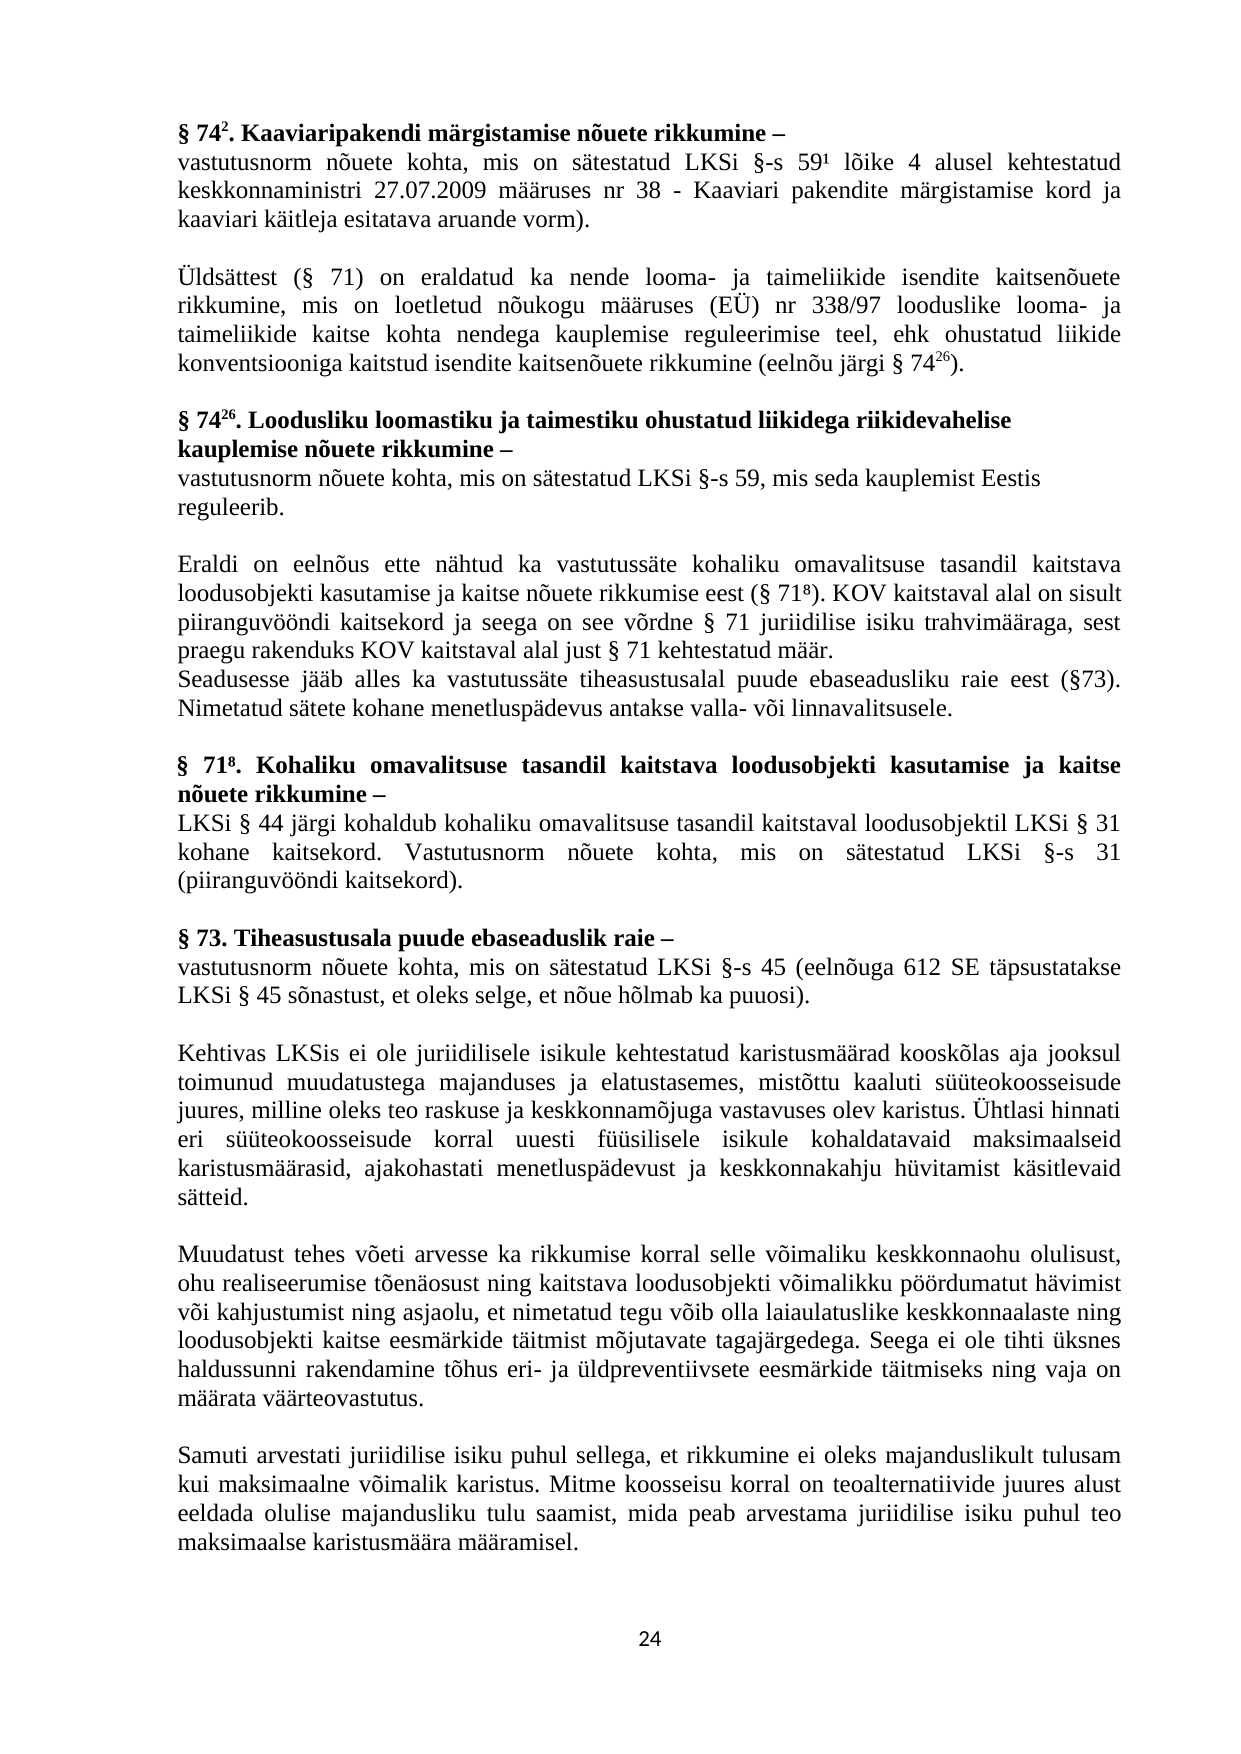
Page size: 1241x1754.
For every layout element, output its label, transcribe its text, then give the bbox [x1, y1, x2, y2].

text Eraldi on eelnõus ette nähtud ka vastutussäte kohaliku omavalitsuse tasandil kaitstava loodusobjekti kasutamise ja kaitse nõuete rikkumise eest (§ 71⁸). KOV kaitstaval alal on sisult piiranguvööndi kaitsekord ja seega on see võrdne § 71 juriidilise isiku trahvimääraga, sest praegu rakenduks KOV kaitstaval alal just § 71 kehtestatud määr. [177, 549, 1122, 664]
text LKSi § 44 järgi kohaldub kohaliku omavalitsuse tasandil kaitstaval loodusobjektil LKSi § 31 kohane kaitsekord. Vastutusnorm nõuete kohta, mis on sätestatud LKSi §-s 31 (piiranguvööndi kaitsekord). [177, 808, 1122, 894]
text Seadusesse jääb alles ka vastutussäte tiheasustusalal puude ebaseadusliku raie eest (§73). Nimetatud sätete kohane menetluspädevus antakse valla- või linnavalitsusele. [177, 664, 1122, 722]
text Samuti arvestati juriidilise isiku puhul sellega, et rikkumine ei oleks majanduslikult tulusam kui maksimaalne võimalik karistus. Mitme koosseisu korral on teoalternatiivide juures alust eeldada olulise majandusliku tulu saamist, mida peab arvestama juriidilise isiku puhul teo maksimaalse karistusmäära määramisel. [177, 1441, 1122, 1556]
text § 73. Tiheasustusala puude ebaseaduslik raie ‒ [177, 923, 1122, 952]
text Muudatust tehes võeti arvesse ka rikkumise korral selle võimaliku keskkonnaohu olulisust, ohu realiseerumise tõenäosust ning kaitstava loodusobjekti võimalikku pöördumatut hävimist või kahjustumist ning asjaolu, et nimetatud tegu võib olla laiaulatuslike keskkonnaalaste ning loodusobjekti kaitse eesmärkide täitmist mõjutavate tagajärgedega. Seega ei ole tihti üksnes haldussunni rakendamine tõhus eri- ja üldpreventiivsete eesmärkide täitmiseks ning vaja on määrata väärteovastutus. [177, 1239, 1122, 1412]
text § 71⁸. Kohaliku omavalitsuse tasandil kaitstava loodusobjekti kasutamise ja kaitse nõuete rikkumine ‒ [176, 751, 1122, 808]
text vastutusnorm nõuete kohta, mis on sätestatud LKSi §-s 59¹ lõike 4 alusel kehtestatud keskkonnaministri 27.07.2009 määruses nr 38 - Kaaviari pakendite märgistamise kord ja kaaviari käitleja esitatava aruande vorm). [177, 147, 1122, 233]
text § 742. Kaaviaripakendi märgistamise nõuete rikkumine ‒ [177, 118, 1122, 147]
text Kehtivas LKSis ei ole juriidilisele isikule kehtestatud karistusmäärad kooskõlas aja jooksul toimunud muudatustega majanduses ja elatustasemes, mistõttu kaaluti süüteokoosseisude juures, milline oleks teo raskuse ja keskkonnamõjuga vastavuses olev karistus. Ühtlasi hinnati eri süüteokoosseisude korral uuesti füüsilisele isikule kohaldatavaid maksimaalseid karistusmäärasid, ajakohastati menetluspädevust ja keskkonnakahju hüvitamist käsitlevaid sätteid. [177, 1038, 1122, 1211]
text vastutusnorm nõuete kohta, mis on sätestatud LKSi §-s 45 (eelnõuga 612 SE täpsustatakse LKSi § 45 sõnastust, et oleks selge, et nõue hõlmab ka puuosi). [177, 952, 1122, 1009]
text Üldsättest (§ 71) on eraldatud ka nende looma- ja taimeliikide isendite kaitsenõuete rikkumine, mis on loetletud nõukogu määruses (EÜ) nr 338/97 looduslike looma- ja taimeliikide kaitse kohta nendega kauplemise reguleerimise teel, ehk ohustatud liikide konventsiooniga kaitstud isendite kaitsenõuete rikkumine (eelnõu järgi § 7426). [177, 262, 1122, 377]
text vastutusnorm nõuete kohta, mis on sätestatud LKSi §-s 59, mis seda kauplemist Eestis reguleerib. [177, 463, 1122, 521]
text § 7426. Loodusliku loomastiku ja taimestiku ohustatud liikidega riikidevahelise kauplemise nõuete rikkumine ‒ [177, 406, 1122, 463]
